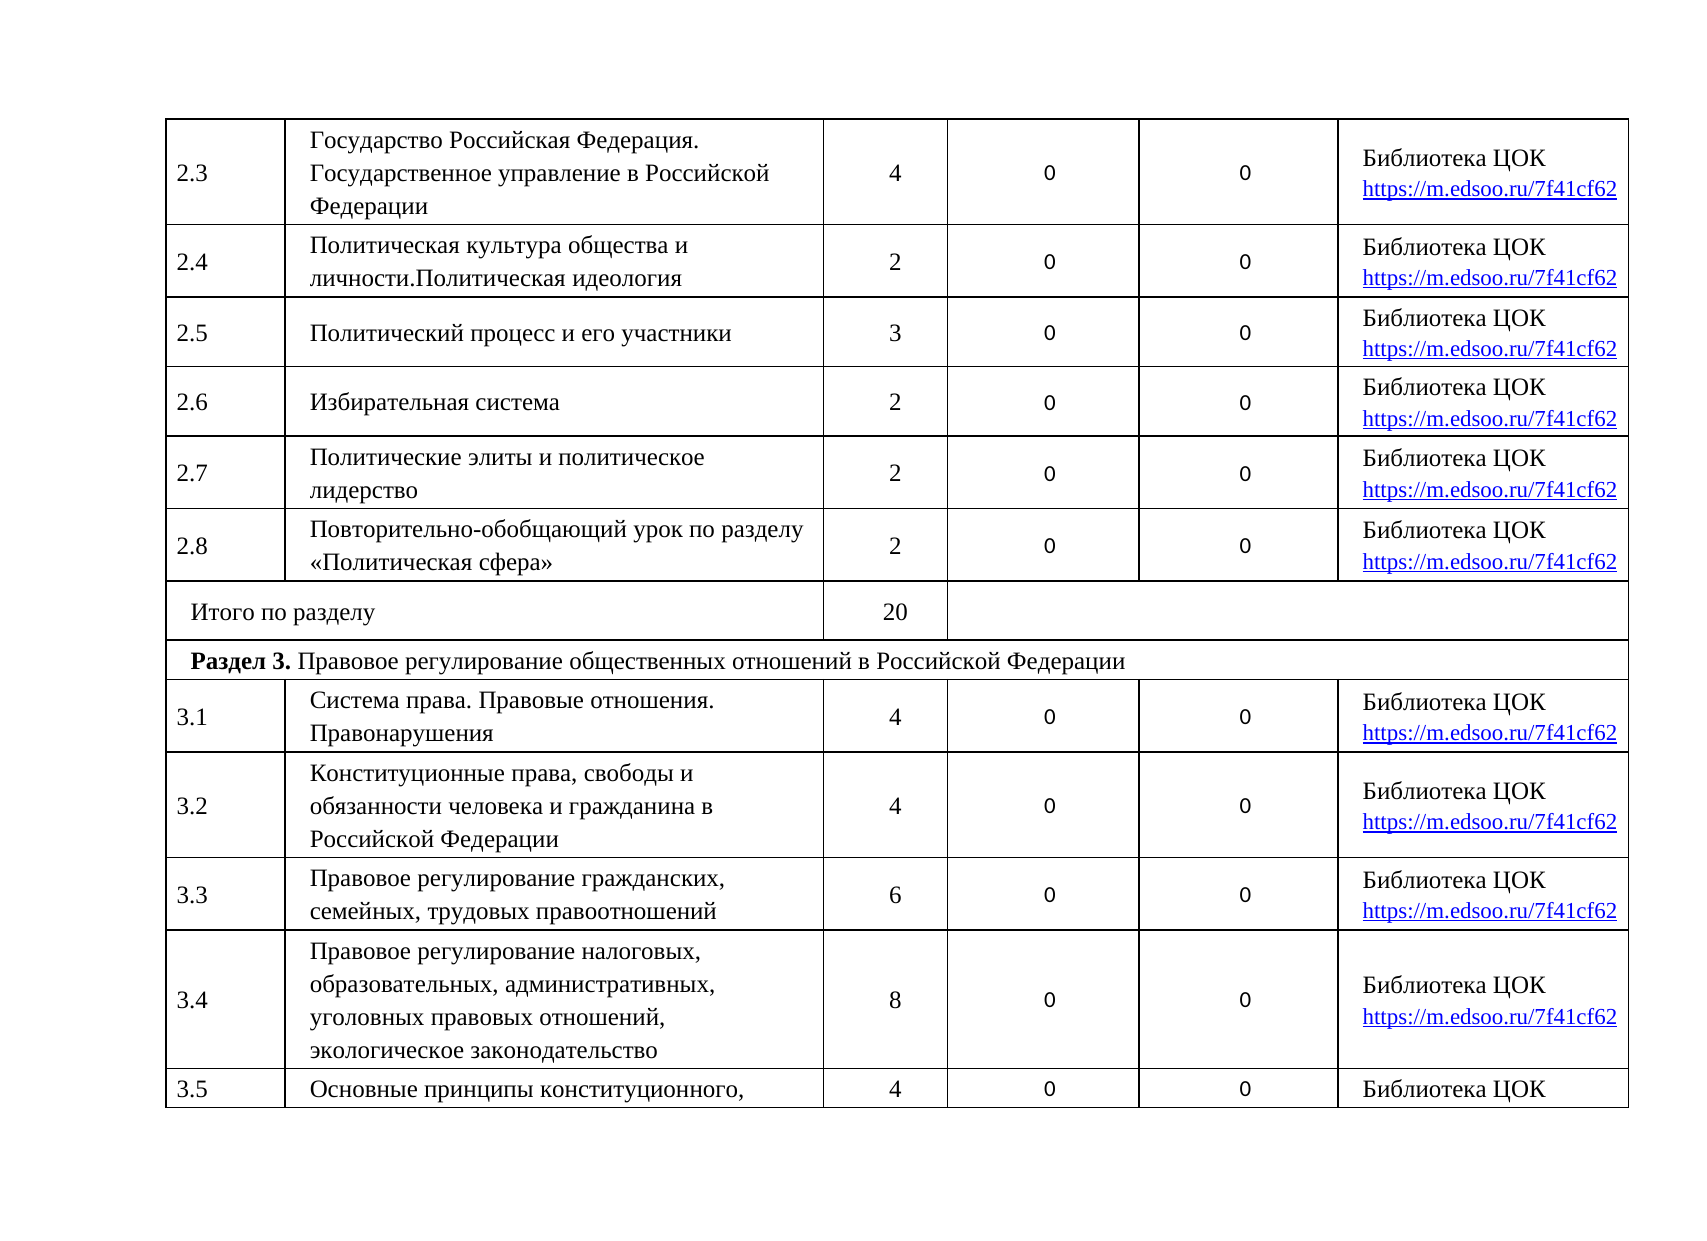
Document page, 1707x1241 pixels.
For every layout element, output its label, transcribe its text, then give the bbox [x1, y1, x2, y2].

table_cell Политическая культура общества и личности.Политическая идеология [286, 225, 823, 296]
table_cell Библиотека ЦОК https://m.edsoo.ru/7f41cf62 [1339, 437, 1628, 507]
table_cell Повторительно-обобщающий урок по разделу «Политическая сфера» [286, 509, 823, 580]
table_cell 3 [824, 298, 947, 366]
table_cell 0 [948, 1069, 1138, 1107]
table_cell 0 [948, 298, 1138, 366]
table_cell 0 [948, 931, 1138, 1067]
table_cell 0 [1140, 225, 1337, 296]
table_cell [286, 1069, 823, 1107]
table_cell 2 [824, 509, 947, 580]
table_cell 0 [948, 437, 1138, 507]
table_cell 0 [948, 509, 1138, 580]
table_cell 0 [948, 680, 1138, 751]
table_cell 2.8 [167, 509, 284, 580]
table_cell 2.6 [167, 367, 284, 435]
table_cell 0 [948, 225, 1138, 296]
table_cell Политические элиты и политическое лидерство [286, 437, 823, 507]
table_cell 3.2 [167, 753, 284, 857]
table_cell 2 [824, 367, 947, 435]
table_cell 3.5 [167, 1069, 284, 1107]
table_cell 3.3 [167, 858, 284, 929]
table_cell 0 [1140, 120, 1337, 223]
table_cell Государство Российская Федерация. Государственное управление в Российской Федерации [286, 120, 823, 223]
table_cell 2.4 [167, 225, 284, 296]
table_cell Библиотека ЦОК https://m.edsoo.ru/7f41cf62 [1339, 509, 1628, 580]
table_cell 0 [948, 858, 1138, 929]
table_cell 4 [824, 680, 947, 751]
table_cell 4 [824, 120, 947, 223]
table_cell Конституционные права, свободы и обязанности человека и гражданина в Российской Федерации [286, 753, 823, 857]
table_cell 0 [1140, 858, 1337, 929]
table_cell 4 [824, 1069, 947, 1107]
table_cell Раздел 3. Правовое регулирование общественных отношений в Российской Федерации [167, 641, 1628, 679]
table_cell 8 [824, 931, 947, 1067]
table_cell 0 [948, 120, 1138, 223]
table_cell Библиотека ЦОК https://m.edsoo.ru/7f41cf62 [1339, 858, 1628, 929]
table_cell Библиотека ЦОК https://m.edsoo.ru/7f41cf62 [1339, 931, 1628, 1067]
table_cell 3.1 [167, 680, 284, 751]
table_cell [948, 582, 1628, 639]
table_cell Библиотека ЦОК https://m.edsoo.ru/7f41cf62 [1339, 753, 1628, 857]
table_cell 0 [1140, 753, 1337, 857]
table_cell 0 [1140, 298, 1337, 366]
table_cell 0 [948, 367, 1138, 435]
table_cell Библиотека ЦОК https://m.edsoo.ru/7f41cf62 [1339, 680, 1628, 751]
table_cell Правовое регулирование налоговых, образовательных, административных, уголовных правовых отношений, экологическое законодательство [286, 931, 823, 1067]
table_cell 2 [824, 225, 947, 296]
table_cell 6 [824, 858, 947, 929]
table_cell 2 [824, 437, 947, 507]
table_cell 0 [948, 753, 1138, 857]
table_cell Правовое регулирование гражданских, семейных, трудовых правоотношений [286, 858, 823, 929]
table_cell Итого по разделу [167, 582, 823, 639]
table_cell 0 [1140, 367, 1337, 435]
table_cell 2.7 [167, 437, 284, 507]
table_cell 0 [1140, 509, 1337, 580]
table_cell 3.4 [167, 931, 284, 1067]
table_cell Избирательная система [286, 367, 823, 435]
table_cell 4 [824, 753, 947, 857]
table_cell 2.3 [167, 120, 284, 223]
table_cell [1339, 1069, 1628, 1107]
table_cell 0 [1140, 437, 1337, 507]
table_cell 0 [1140, 931, 1337, 1067]
table_cell 2.5 [167, 298, 284, 366]
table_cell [1339, 225, 1628, 296]
table_cell Библиотека ЦОК https://m.edsoo.ru/7f41cf62 [1339, 298, 1628, 366]
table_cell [1339, 120, 1628, 223]
table_cell Политический процесс и его участники [286, 298, 823, 366]
table_cell Библиотека ЦОК https://m.edsoo.ru/7f41cf62 [1339, 367, 1628, 435]
table_cell 20 [824, 582, 947, 639]
table_cell 0 [1140, 1069, 1337, 1107]
table_cell Система права. Правовые отношения. Правонарушения [286, 680, 823, 751]
table_cell 0 [1140, 680, 1337, 751]
